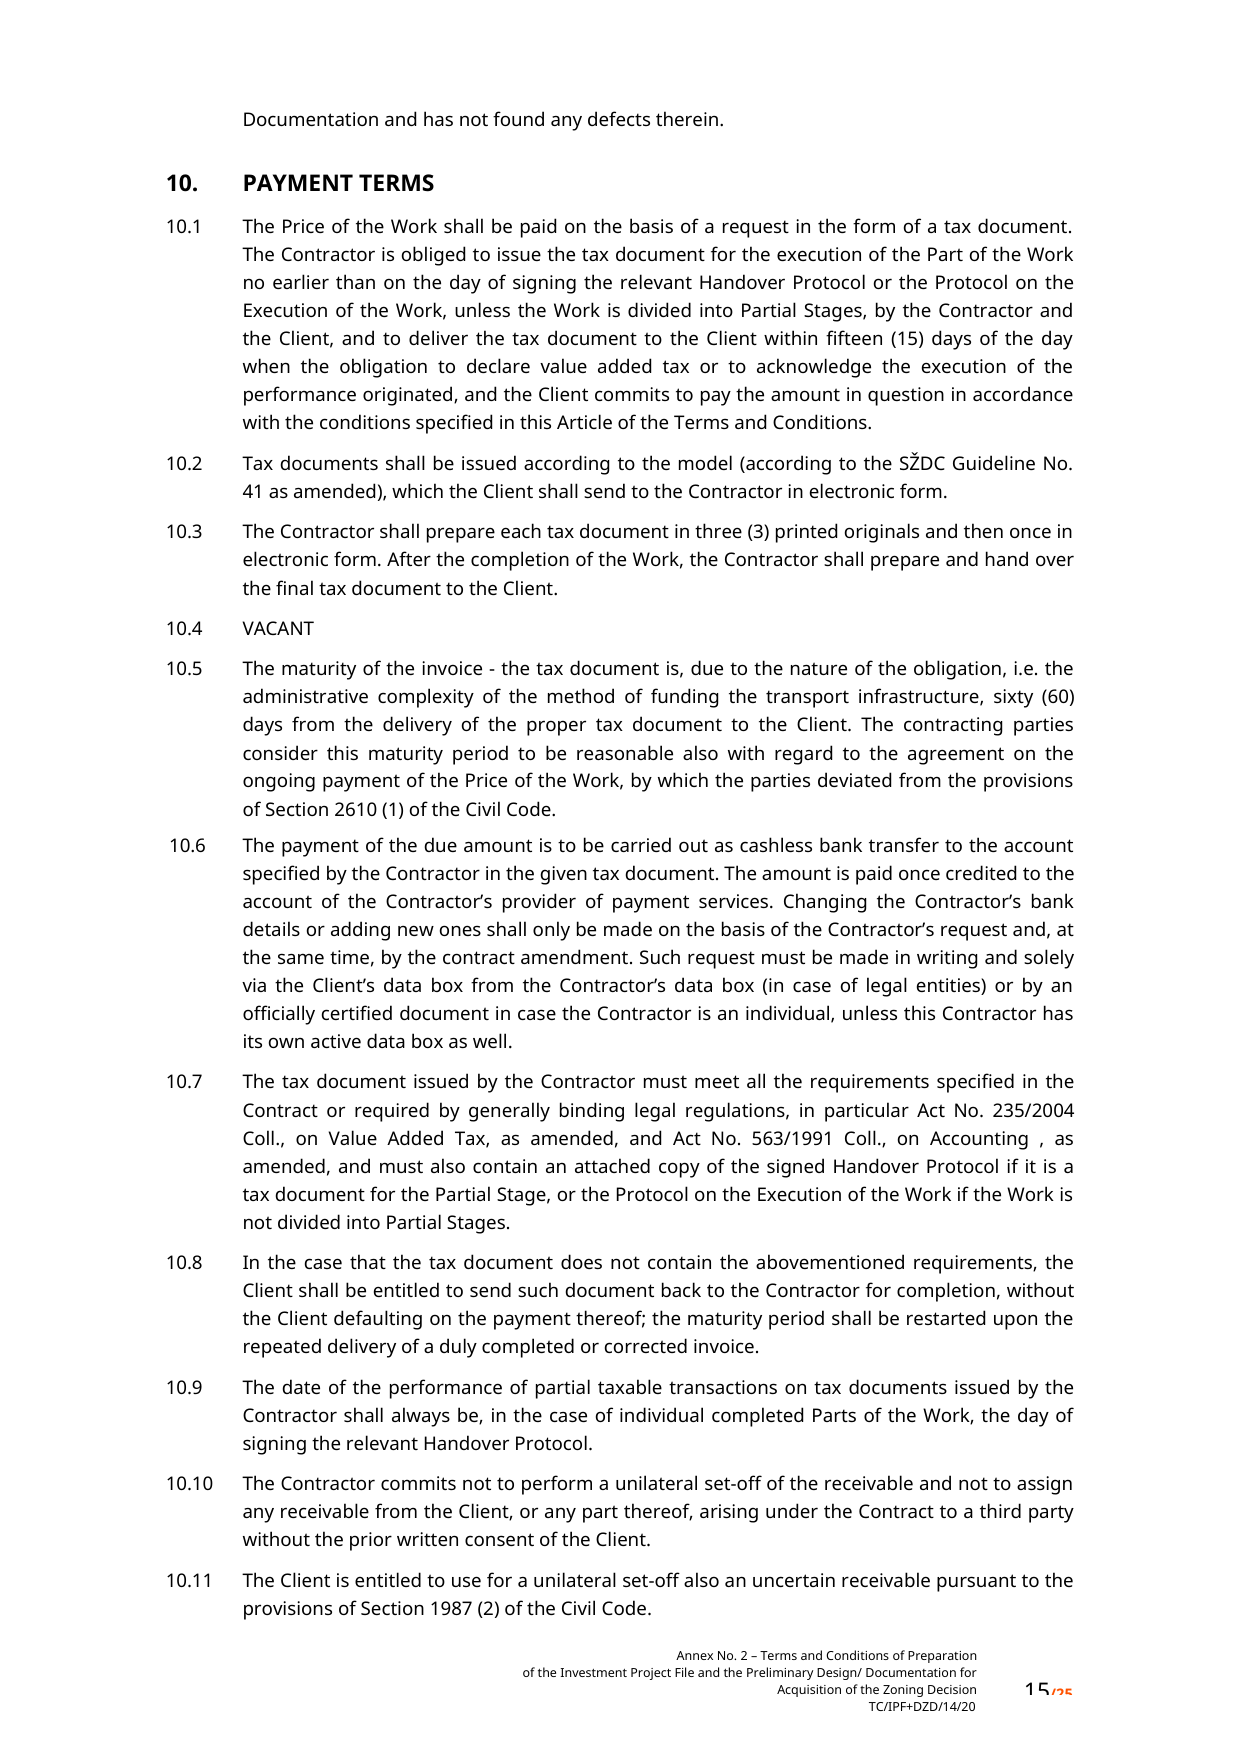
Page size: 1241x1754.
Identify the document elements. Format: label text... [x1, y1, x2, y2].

list The Contractor commits not to perform a unilateral set-off of the receivable and not to assign any receivable from the Client, or any part thereof, arising under the Contract to a third party without the prior written consent of the Client. [166, 1471, 1075, 1552]
list The Client is entitled to use for a unilateral set-off also an uncertain receivable pursuant to the provisions of Section 1987 (2) of the Civil Code. [166, 1567, 1075, 1621]
list The Contractor shall prepare each tax document in three (3) printed originals and then once in electronic form. After the completion of the Work, the Contractor shall prepare and hand over the final tax document to the Client. [166, 519, 1075, 600]
list The payment of the due amount is to be carried out as cashless bank transfer to the account specified by the Contractor in the given tax document. The amount is paid once credited to the account of the Contractor’s provider of payment services. Changing the Contractor’s bank details or adding new ones shall only be made on the basis of the Contractor’s request and, at the same time, by the contract amendment. Such request must be made in writing and solely via the Client’s data box from the Contractor’s data box (in case of legal entities) or by an officially certified document in case the Contractor is an individual, unless this Contractor has its own active data box as well. [169, 832, 1075, 1054]
list The tax document issued by the Contractor must meet all the requirements specified in the Contract or required by generally binding legal regulations, in particular Act No. 235/2004 Coll., on Value Added Tax, as amended, and Act No. 563/1991 Coll., on Accounting , as amended, and must also contain an attached copy of the signed Handover Protocol if it is a tax document for the Partial Stage, or the Protocol on the Execution of the Work if the Work is not divided into Partial Stages. [166, 1069, 1075, 1234]
subtitle PAYMENT TERMS [166, 167, 1109, 198]
list VACANT [166, 615, 1109, 641]
list Tax documents shall be issued according to the model (according to the SŽDC Guideline No. 41 as amended), which the Client shall send to the Contractor in electronic form. [166, 450, 1075, 504]
list In the case that the tax document does not contain the abovementioned requirements, the Client shall be entitled to send such document back to the Contractor for completion, without the Client defaulting on the payment thereof; the maturity period shall be restarted upon the repeated delivery of a duly completed or corrected invoice. [166, 1249, 1075, 1359]
list The date of the performance of partial taxable transactions on tax documents issued by the Contractor shall always be, in the case of individual completed Parts of the Work, the day of signing the relevant Handover Protocol. [166, 1374, 1075, 1456]
list The Price of the Work shall be paid on the basis of a request in the form of a tax document. The Contractor is obliged to issue the tax document for the execution of the Part of the Work no earlier than on the day of signing the relevant Handover Protocol or the Protocol on the Execution of the Work, unless the Work is divided into Partial Stages, by the Contractor and the Client, and to deliver the tax document to the Client within fifteen (15) days of the day when the obligation to declare value added tax or to acknowledge the execution of the performance originated, and the Client commits to pay the amount in question in accordance with the conditions specified in this Article of the Terms and Conditions. [166, 213, 1075, 435]
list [166, 106, 1075, 132]
list The maturity of the invoice - the tax document is, due to the nature of the obligation, i.e. the administrative complexity of the method of funding the transport infrastructure, sixty (60) days from the delivery of the proper tax document to the Client. The contracting parties consider this maturity period to be reasonable also with regard to the agreement on the ongoing payment of the Price of the Work, by which the parties deviated from the provisions of Section 2610 (1) of the Civil Code. [166, 656, 1075, 821]
